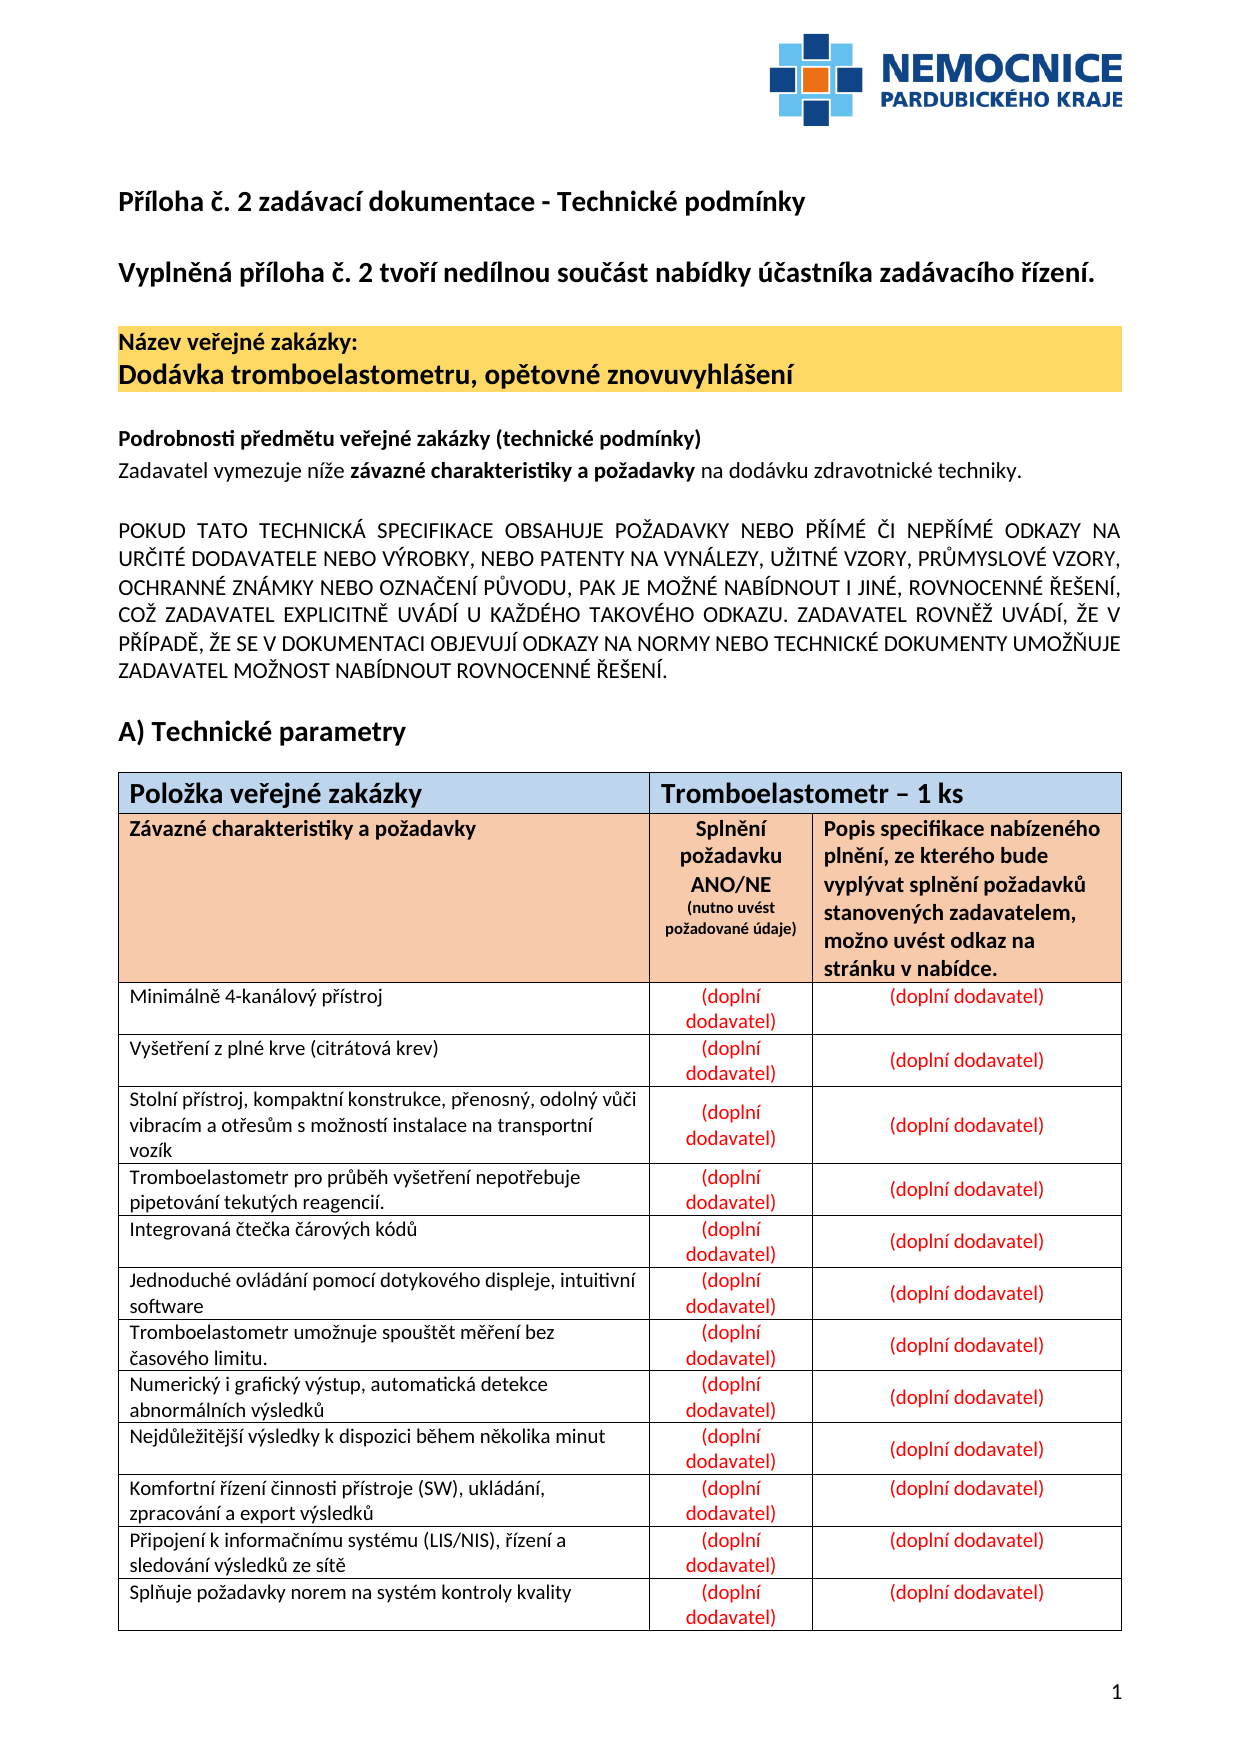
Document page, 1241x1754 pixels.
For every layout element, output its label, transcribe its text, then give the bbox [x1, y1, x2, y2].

table_cell (doplní dodavatel) [650, 983, 812, 1034]
table_cell Jednoduché ovládání pomocí dotykového displeje, intuitivní software [119, 1268, 649, 1318]
table_cell (doplní dodavatel) [813, 1579, 1121, 1630]
table_cell Připojení k informačnímu systému (LIS/NIS), řízení a sledování výsledků ze sítě [119, 1527, 649, 1578]
table_cell Nejdůležitější výsledky k dispozici během několika minut [119, 1423, 649, 1474]
table_cell Integrovaná čtečka čárových kódů [119, 1216, 649, 1267]
table_cell Stolní přístroj, kompaktní konstrukce, přenosný, odolný vůči vibracím a otřesům s možností instalace na transportní vozík [119, 1087, 649, 1163]
text Název veřejné zakázky: [118, 326, 1122, 356]
table_cell Závazné charakteristiky a požadavky [119, 814, 649, 982]
table_cell Komfortní řízení činnosti přístroje (SW), ukládání, zpracování a export výsledků [119, 1475, 649, 1526]
table_cell (doplní dodavatel) [650, 1216, 812, 1267]
table_cell (doplní dodavatel) [813, 1423, 1121, 1474]
subtitle Dodávka tromboelastometru, opětovné znovuvyhlášení [118, 356, 1122, 392]
picture [768, 32, 1123, 127]
table_cell Minimálně 4-kanálový přístroj [119, 983, 649, 1034]
table_cell (doplní dodavatel) [650, 1475, 812, 1526]
table_cell (doplní dodavatel) [813, 1475, 1121, 1526]
table_cell (doplní dodavatel) [813, 1371, 1121, 1422]
table_header Tromboelastometr – 1 ks [650, 773, 1121, 813]
subtitle A) Technické parametry [118, 713, 1122, 748]
table_cell (doplní dodavatel) [650, 1371, 812, 1422]
table_cell (doplní dodavatel) [650, 1268, 812, 1318]
table_cell (doplní dodavatel) [813, 983, 1121, 1034]
table_cell (doplní dodavatel) [813, 1268, 1121, 1318]
table_cell (doplní dodavatel) [650, 1423, 812, 1474]
table_cell (doplní dodavatel) [813, 1164, 1121, 1215]
table_cell (doplní dodavatel) [650, 1164, 812, 1215]
table_cell Vyšetření z plné krve (citrátová krev) [119, 1035, 649, 1086]
table_cell Tromboelastometr umožnuje spouštět měření bez časového limitu. [119, 1320, 649, 1370]
table_header Položka veřejné zakázky [119, 773, 649, 813]
table_cell (doplní dodavatel) [813, 1035, 1121, 1086]
text Podrobnosti předmětu veřejné zakázky (technické podmínky) [118, 424, 1122, 452]
table_cell (doplní dodavatel) [650, 1320, 812, 1370]
table_cell (doplní dodavatel) [650, 1579, 812, 1630]
table_cell (doplní dodavatel) [813, 1320, 1121, 1370]
table_cell Splnění požadavku ANO/NE (nutno uvést požadované údaje) [650, 814, 812, 982]
table_cell Splňuje požadavky norem na systém kontroly kvality [119, 1579, 649, 1630]
table_cell (doplní dodavatel) [650, 1527, 812, 1578]
text Příloha č. 2 zadávací dokumentace - Technické podmínky [118, 183, 1122, 219]
table_cell (doplní dodavatel) [650, 1087, 812, 1163]
table_cell (doplní dodavatel) [650, 1035, 812, 1086]
table_cell Popis specifikace nabízeného plnění, ze kterého bude vyplývat splnění požadavků stanovených zadavatelem, možno uvést odkaz na stránku v nabídce. [813, 814, 1121, 982]
table_cell Numerický i grafický výstup, automatická detekce abnormálních výsledků [119, 1371, 649, 1422]
table_cell (doplní dodavatel) [813, 1087, 1121, 1163]
table_cell Tromboelastometr pro průběh vyšetření nepotřebuje pipetování tekutých reagencií. [119, 1164, 649, 1215]
table_cell (doplní dodavatel) [813, 1527, 1121, 1578]
text Zadavatel vymezuje níže závazné charakteristiky a požadavky na dodávku zdravotnické techniky. [118, 456, 1122, 484]
table_cell (doplní dodavatel) [813, 1216, 1121, 1267]
text POKUD TATO TECHNICKÁ SPECIFIKACE OBSAHUJE POŽADAVKY NEBO PŘÍMÉ ČI NEPŘÍMÉ ODKAZY NA URČITÉ DODAVATELE NEBO VÝROBKY, NEBO PATENTY NA VYNÁLEZY, UŽITNÉ VZORY, PRŮMYSLOVÉ VZORY, OCHRANNÉ ZNÁMKY NEBO OZNAČENÍ PŮVODU, PAK JE MOŽNÉ NABÍDNOUT I JINÉ, ROVNOCENNÉ ŘEŠENÍ, COŽ ZADAVATEL EXPLICITNĚ UVÁDÍ U KAŽDÉHO TAKOVÉHO ODKAZU. ZADAVATEL ROVNĚŽ UVÁDÍ, ŽE V PŘÍPADĚ, ŽE SE V DOKUMENTACI OBJEVUJÍ ODKAZY NA NORMY NEBO TECHNICKÉ DOKUMENTY UMOŽŇUJE ZADAVATEL MOŽNOST NABÍDNOUT ROVNOCENNÉ ŘEŠENÍ. [118, 517, 1122, 685]
text Vyplněná příloha č. 2 tvoří nedílnou součást nabídky účastníka zadávacího řízení. [118, 254, 1122, 290]
